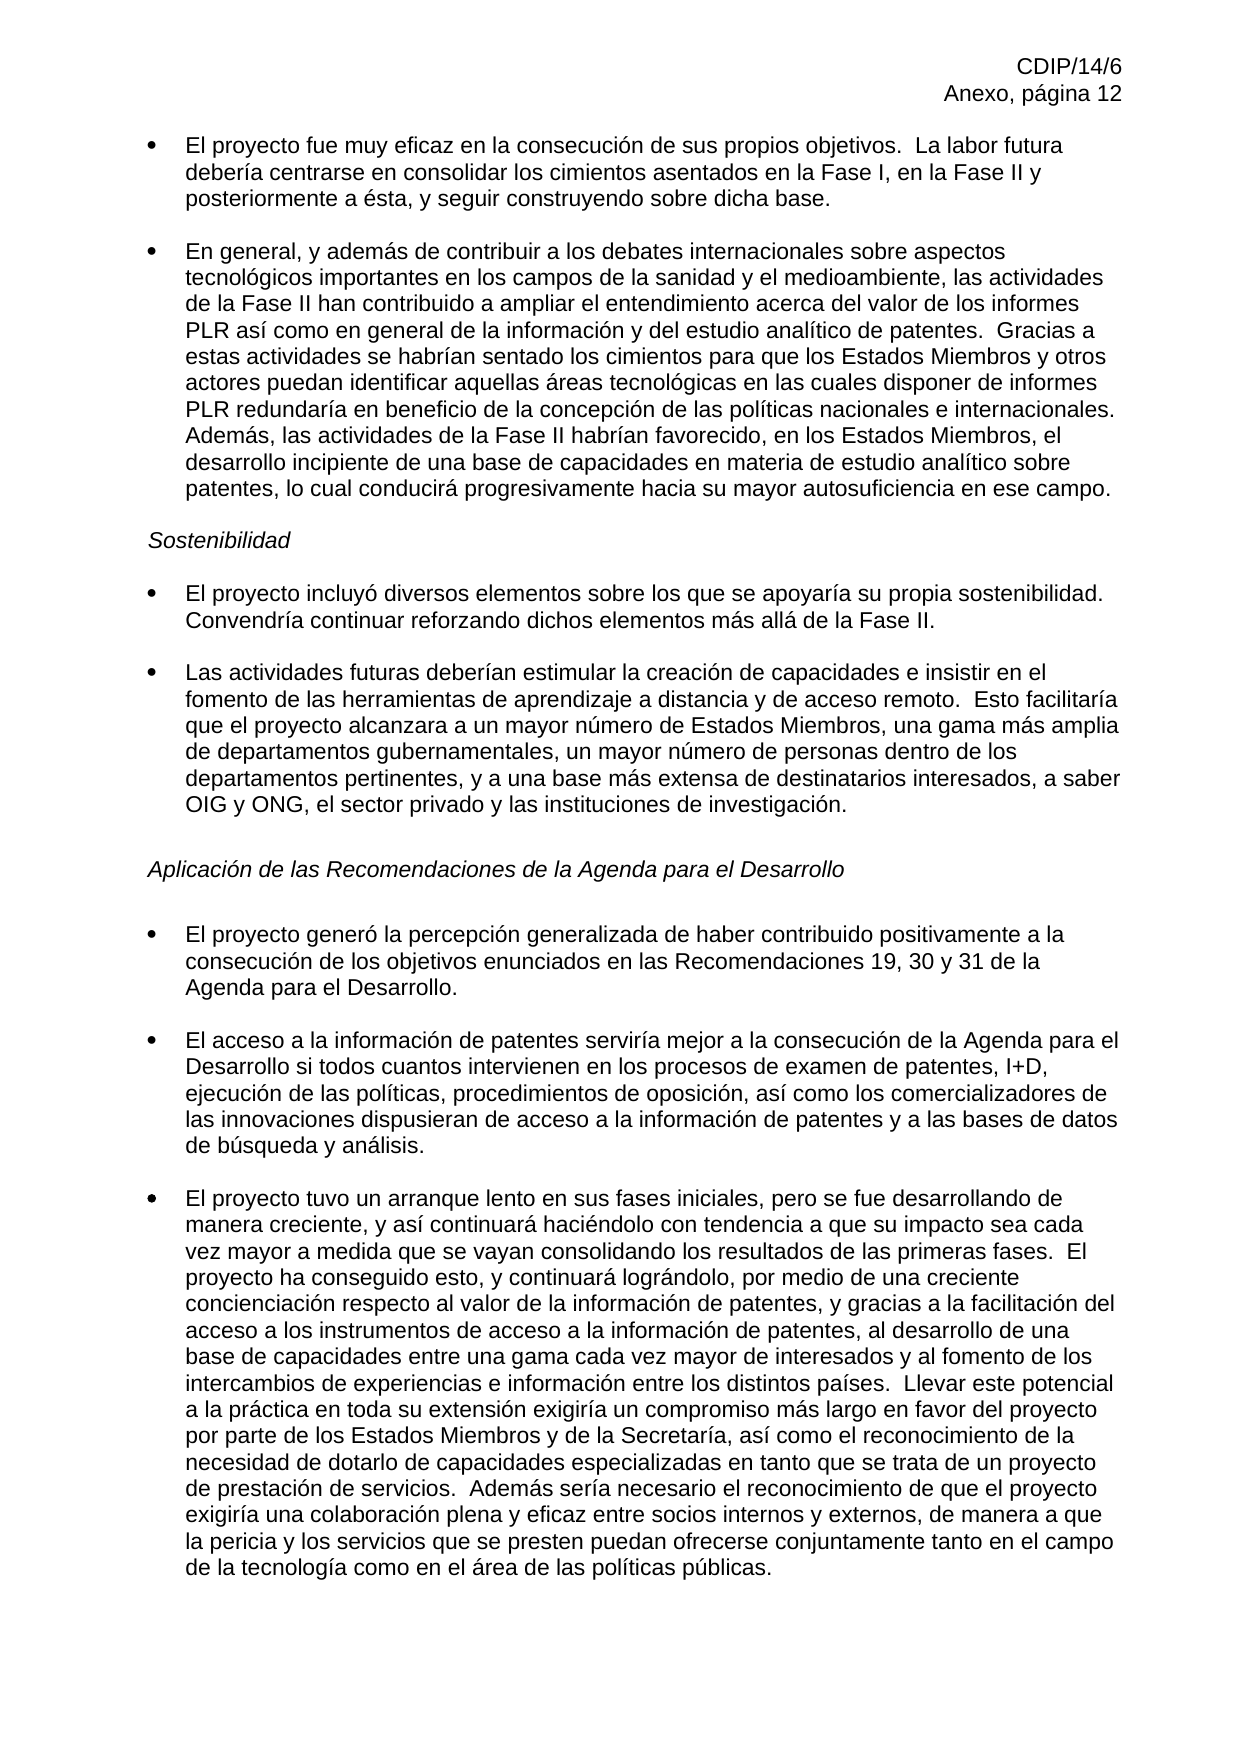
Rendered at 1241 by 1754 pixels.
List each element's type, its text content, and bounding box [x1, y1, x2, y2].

list El proyecto fue muy eficaz en la consecución de sus propios objetivos. La labor futura debería centrarse en consolidar los cimientos asentados en la Fase I, en la Fase II y posteriormente a ésta, y seguir construyendo sobre dicha base. [148, 132, 1122, 211]
text Además, las actividades de la Fase II habrían favorecido, en los Estados Miembros, el desarrollo incipiente de una base de capacidades en materia de estudio analítico sobre patentes, lo cual conducirá progresivamente hacia su mayor autosuficiencia en ese campo. [185, 422, 1122, 501]
list El proyecto tuvo un arranque lento en sus fases iniciales, pero se fue desarrollando de manera creciente, y así continuará haciéndolo con tendencia a que su impacto sea cada vez mayor a medida que se vayan consolidando los resultados de las primeras fases. El proyecto ha conseguido esto, y continuará lográndolo, por medio de una creciente concienciación respecto al valor de la información de patentes, y gracias a la facilitación del acceso a los instrumentos de acceso a la información de patentes, al desarrollo de una base de capacidades entre una gama cada vez mayor de interesados y al fomento de los intercambios de experiencias e información entre los distintos países. Llevar este potencial a la práctica en toda su extensión exigiría un compromiso más largo en favor del proyecto por parte de los Estados Miembros y de la Secretaría, así como el reconocimiento de la necesidad de dotarlo de capacidades especializadas en tanto que se trata de un proyecto de prestación de servicios. Además sería necesario el reconocimiento de que el proyecto exigiría una colaboración plena y eficaz entre socios internos y externos, de manera a que la pericia y los servicios que se presten puedan ofrecerse conjuntamente tanto en el campo de la tecnología como en el área de las políticas públicas. [148, 1185, 1122, 1580]
list El proyecto generó la percepción generalizada de haber contribuido positivamente a la consecución de los objetivos enunciados en las Recomendaciones 19, 30 y 31 de la Agenda para el Desarrollo. [148, 921, 1122, 1001]
text Aplicación de las Recomendaciones de la Agenda para el Desarrollo [148, 856, 1122, 883]
list En general, y además de contribuir a los debates internacionales sobre aspectos tecnológicos importantes en los campos de la sanidad y el medioambiente, las actividades de la Fase II han contribuido a ampliar el entendimiento acerca del valor de los informes PLR así como en general de la información y del estudio analítico de patentes. Gracias a estas actividades se habrían sentado los cimientos para que los Estados Miembros y otros actores puedan identificar aquellas áreas tecnológicas en las cuales disponer de informes PLR redundaría en beneficio de la concepción de las políticas nacionales e internacionales. [148, 238, 1122, 422]
list El proyecto incluyó diversos elementos sobre los que se apoyaría su propia sostenibilidad. Convendría continuar reforzando dichos elementos más allá de la Fase II. [148, 580, 1122, 633]
list Las actividades futuras deberían estimular la creación de capacidades e insistir en el fomento de las herramientas de aprendizaje a distancia y de acceso remoto. Esto facilitaría que el proyecto alcanzara a un mayor número de Estados Miembros, una gama más amplia de departamentos gubernamentales, un mayor número de personas dentro de los departamentos pertinentes, y a una base más extensa de destinatarios interesados, a saber OIG y ONG, el sector privado y las instituciones de investigación. [148, 659, 1122, 817]
list El acceso a la información de patentes serviría mejor a la consecución de la Agenda para el Desarrollo si todos cuantos intervienen en los procesos de examen de patentes, I+D, ejecución de las políticas, procedimientos de oposición, así como los comercializadores de las innovaciones dispusieran de acceso a la información de patentes y a las bases de datos de búsqueda y análisis. [148, 1027, 1122, 1159]
text Sostenibilidad [148, 527, 1122, 554]
